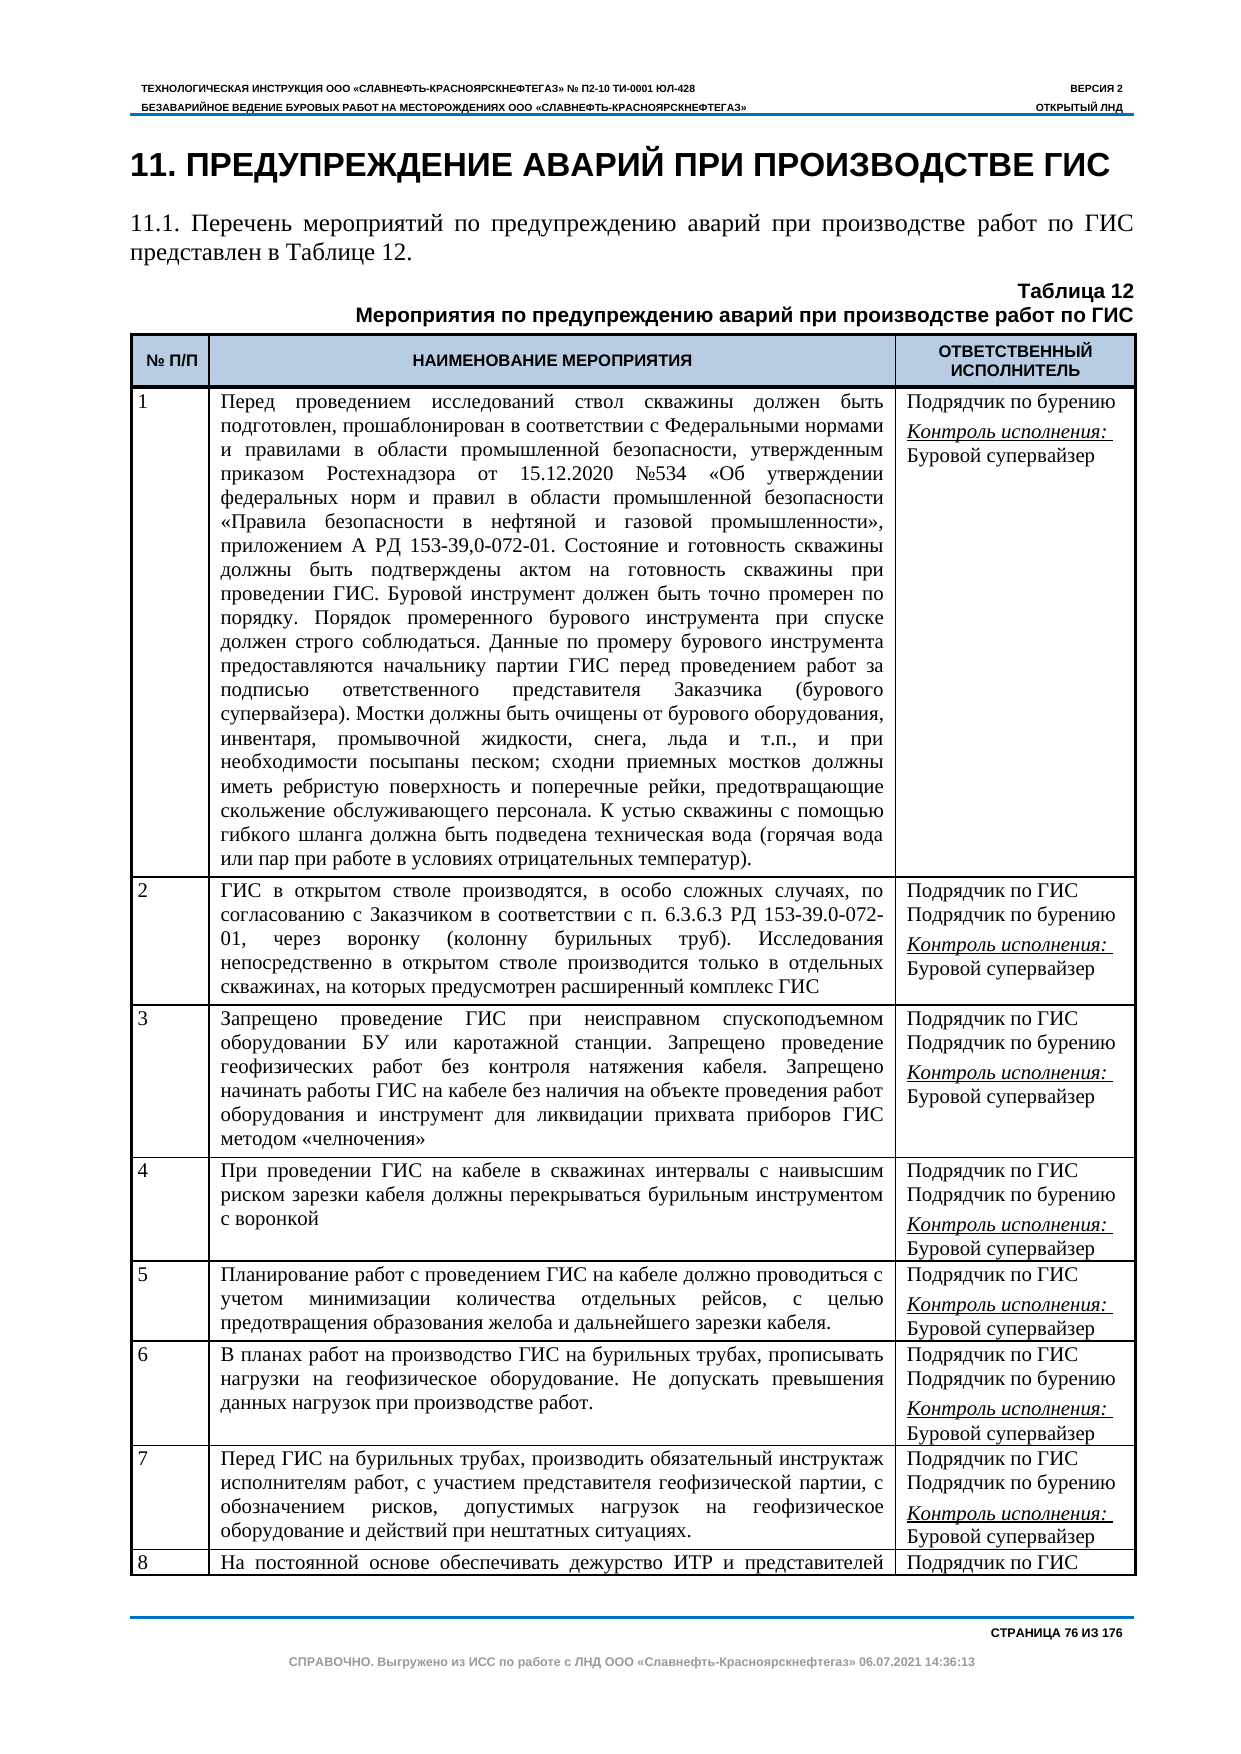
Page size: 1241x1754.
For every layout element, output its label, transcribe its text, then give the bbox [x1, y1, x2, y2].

table_cell В планах работ на производство ГИС на бурильных трубах, прописывать нагрузки на геофизическое оборудование. Не допускать превышения данных нагрузок при производстве работ. [210, 1342, 895, 1444]
table_cell Планирование работ с проведением ГИС на кабеле должно проводиться с учетом минимизации количества отдельных рейсов, с целью предотвращения образования желоба и дальнейшего зарезки кабеля. [210, 1262, 895, 1340]
table_cell Перед проведением исследований ствол скважины должен быть подготовлен, прошаблонирован в соответствии с Федеральными нормами и правилами в области промышленной безопасности, утвержденным приказом Ростехнадзора от 15.12.2020 №534 «Об утверждении федеральных норм и правил в области промышленной безопасности «Правила безопасности в нефтяной и газовой промышленности», приложением А РД 153-39,0-072-01. Состояние и готовность скважины должны быть подтверждены актом на готовность скважины при проведении ГИС. Буровой инструмент должен быть точно промерен по порядку. Порядок промеренного бурового инструмента при спуске должен строго соблюдаться. Данные по промеру бурового инструмента предоставляются начальнику партии ГИС перед проведением работ за подписью ответственного представителя Заказчика (бурового супервайзера). Мостки должны быть очищены от бурового оборудования, инвентаря, промывочной жидкости, снега, льда и т.п., и при необходимости посыпаны песком; сходни приемных мостков должны иметь ребристую поверхность и поперечные рейки, предотвращающие скольжение обслуживающего персонала. К устью скважины с помощью гибкого шланга должна быть подведена техническая вода (горячая вода или пар при работе в условиях отрицательных температур). [210, 389, 895, 876]
table_cell Перед ГИС на бурильных трубах, производить обязательный инструктаж исполнителям работ, с участием представителя геофизической партии, с обозначением рисков, допустимых нагрузок на геофизическое оборудование и действий при нештатных ситуациях. [210, 1446, 895, 1548]
table_cell Подрядчик по ГИС Подрядчик по бурению Контроль исполнения: Буровой супервайзер [896, 1158, 1134, 1260]
subtitle 11. ПРЕДУПРЕЖДЕНИЕ АВАРИЙ ПРИ ПРОИЗВОДСТВЕ ГИС [130, 145, 1134, 183]
table_cell Подрядчик по ГИС Подрядчик по бурению Контроль исполнения: Буровой супервайзер [896, 1342, 1134, 1444]
table_cell Подрядчик по ГИС Контроль исполнения: Буровой супервайзер [896, 1262, 1134, 1340]
table_cell Подрядчик по ГИС Подрядчик по бурению Контроль исполнения: Буровой супервайзер [896, 878, 1134, 1004]
table_cell Подрядчик по ГИС Подрядчик по бурению Контроль исполнения: Буровой супервайзер [896, 1446, 1134, 1548]
table_cell 4 [133, 1158, 208, 1260]
table_cell 3 [133, 1006, 208, 1156]
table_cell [896, 1550, 1134, 1574]
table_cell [210, 1550, 895, 1574]
table_cell При проведении ГИС на кабеле в скважинах интервалы с наивысшим риском зарезки кабеля должны перекрываться бурильным инструментом с воронкой [210, 1158, 895, 1260]
table_cell Подрядчик по бурению Контроль исполнения: Буровой супервайзер [896, 389, 1134, 876]
text 11.1. Перечень мероприятий по предупреждению аварий при производстве работ по ГИС представлен в Таблице 12. [130, 208, 1134, 266]
table_header нАИМЕНОВАНИЕ мероприятиЯ [210, 336, 895, 385]
table_cell 2 [133, 878, 208, 1004]
table_cell Подрядчик по ГИС Подрядчик по бурению Контроль исполнения: Буровой супервайзер [896, 1006, 1134, 1156]
text Таблица 12 [130, 278, 1134, 302]
table_cell 5 [133, 1262, 208, 1340]
table_cell Запрещено проведение ГИС при неисправном спускоподъемном оборудовании БУ или каротажной станции. Запрещено проведение геофизических работ без контроля натяжения кабеля. Запрещено начинать работы ГИС на кабеле без наличия на объекте проведения работ оборудования и инструмент для ликвидации прихвата приборов ГИС методом «челночения» [210, 1006, 895, 1156]
table_cell 1 [133, 389, 208, 876]
table_header № п/п [133, 336, 208, 385]
table_cell 6 [133, 1342, 208, 1444]
text Мероприятия по предупреждению аварий при производстве работ по ГИС [130, 302, 1134, 326]
table_cell ГИС в открытом стволе производятся, в особо сложных случаях, по согласованию с Заказчиком в соответствии с п. 6.3.6.3 РД 153-39.0-072-01, через воронку (колонну бурильных труб). Исследования непосредственно в открытом стволе производится только в отдельных скважинах, на которых предусмотрен расширенный комплекс ГИС [210, 878, 895, 1004]
table_cell 7 [133, 1446, 208, 1548]
table_cell 8 [133, 1550, 208, 1574]
table_header ответственный ИСПОЛНИТЕЛЬ [896, 336, 1134, 385]
